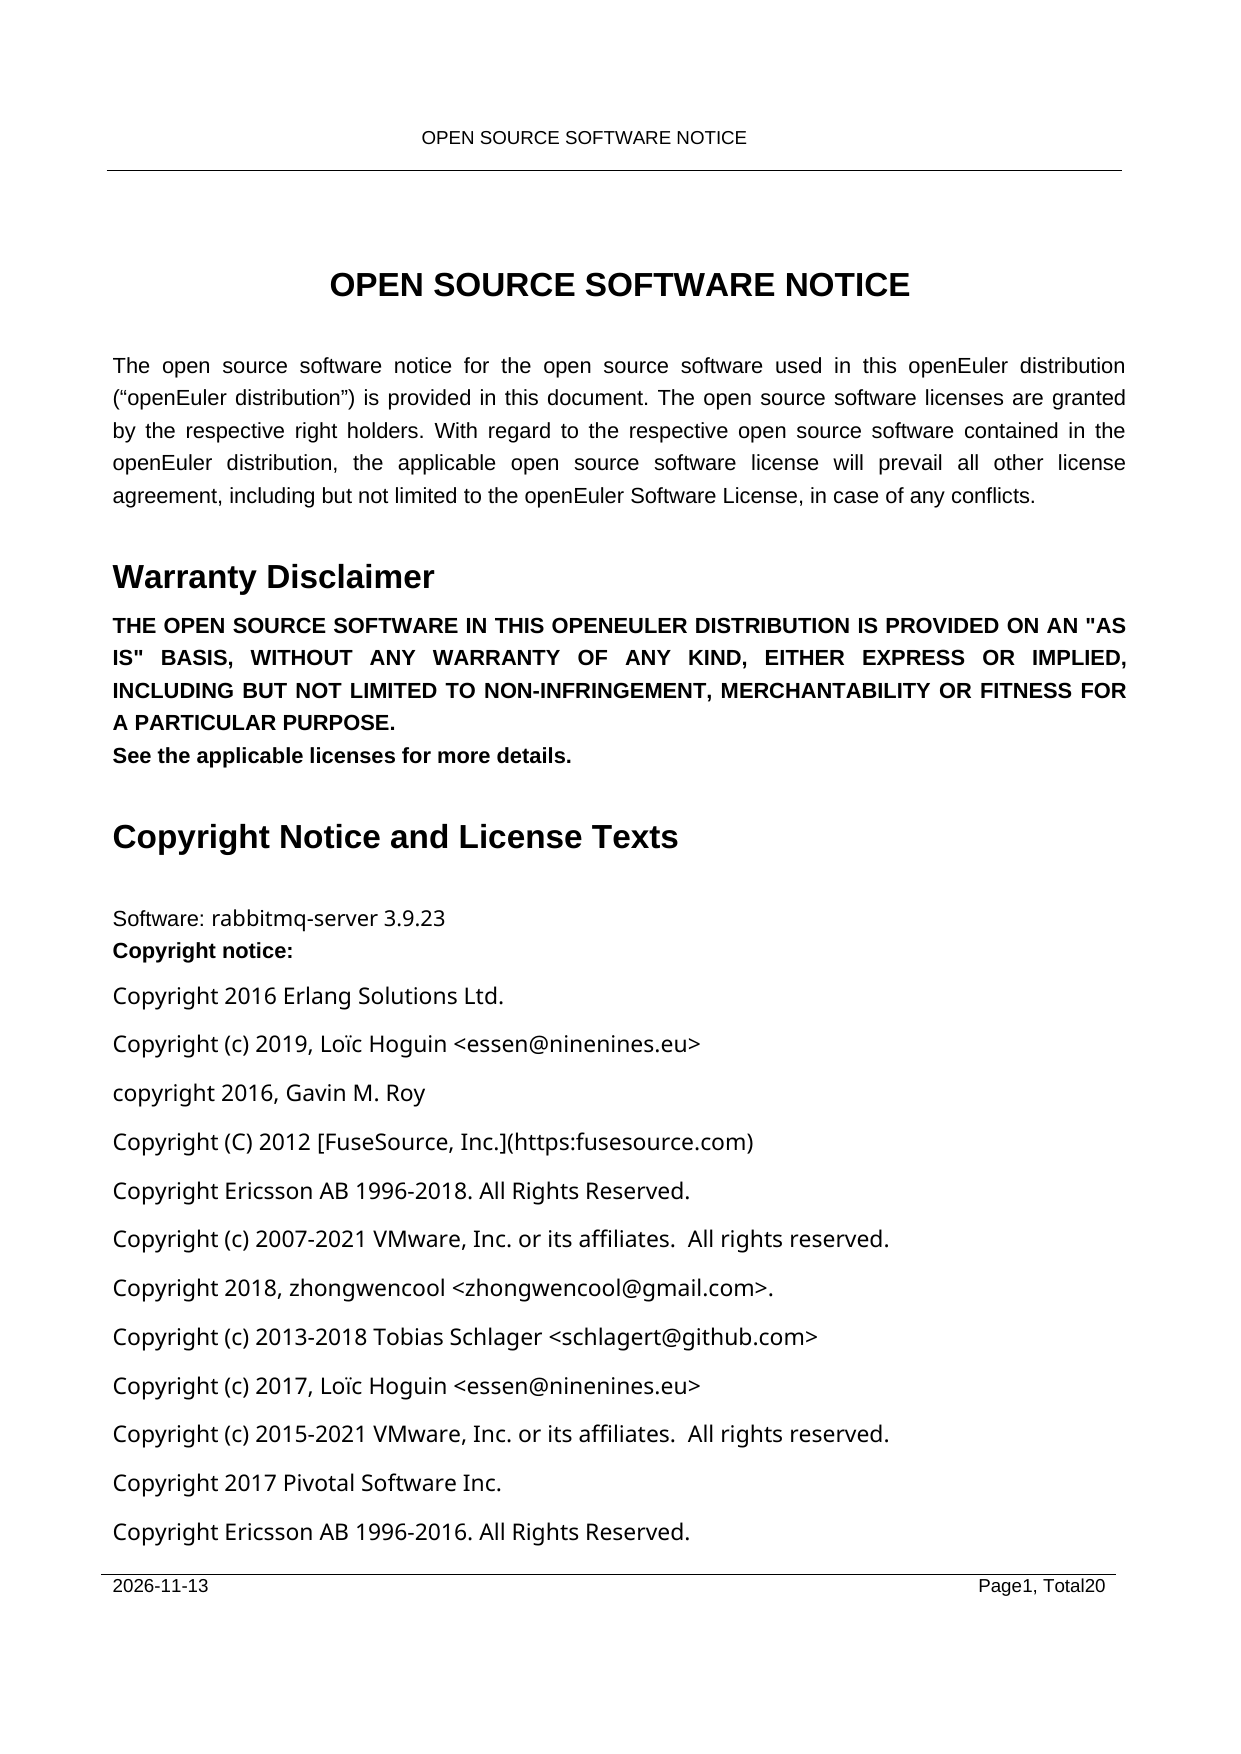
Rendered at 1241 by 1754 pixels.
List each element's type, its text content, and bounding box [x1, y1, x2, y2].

text OPEN SOURCE SOFTWARE NOTICE [112, 251, 1128, 316]
text Copyright Notice and License Texts [112, 804, 1128, 869]
text Warranty Disclaimer [112, 544, 1128, 609]
text Copyright notice: [112, 934, 1128, 966]
text The open source software notice for the open source software used in this openEuler distribution (“openEuler distribution”) is provided in this document. The open source software licenses are granted by the respective right holders. With regard to the respective open source software contained in the openEuler distribution, the applicable open source software license will prevail all other license agreement, including but not limited to the openEuler Software License, in case of any conflicts. [112, 349, 1128, 511]
text THE OPEN SOURCE SOFTWARE IN THIS OPENEULER DISTRIBUTION IS PROVIDED ON AN "AS IS" BASIS, WITHOUT ANY WARRANTY OF ANY KIND, EITHER EXPRESS OR IMPLIED, INCLUDING BUT NOT LIMITED TO NON-INFRINGEMENT, MERCHANTABILITY OR FITNESS FOR A PARTICULAR PURPOSE. See the applicable licenses for more details. [112, 609, 1128, 771]
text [112, 979, 1128, 1548]
text Software: rabbitmq-server 3.9.23 [112, 901, 1128, 934]
